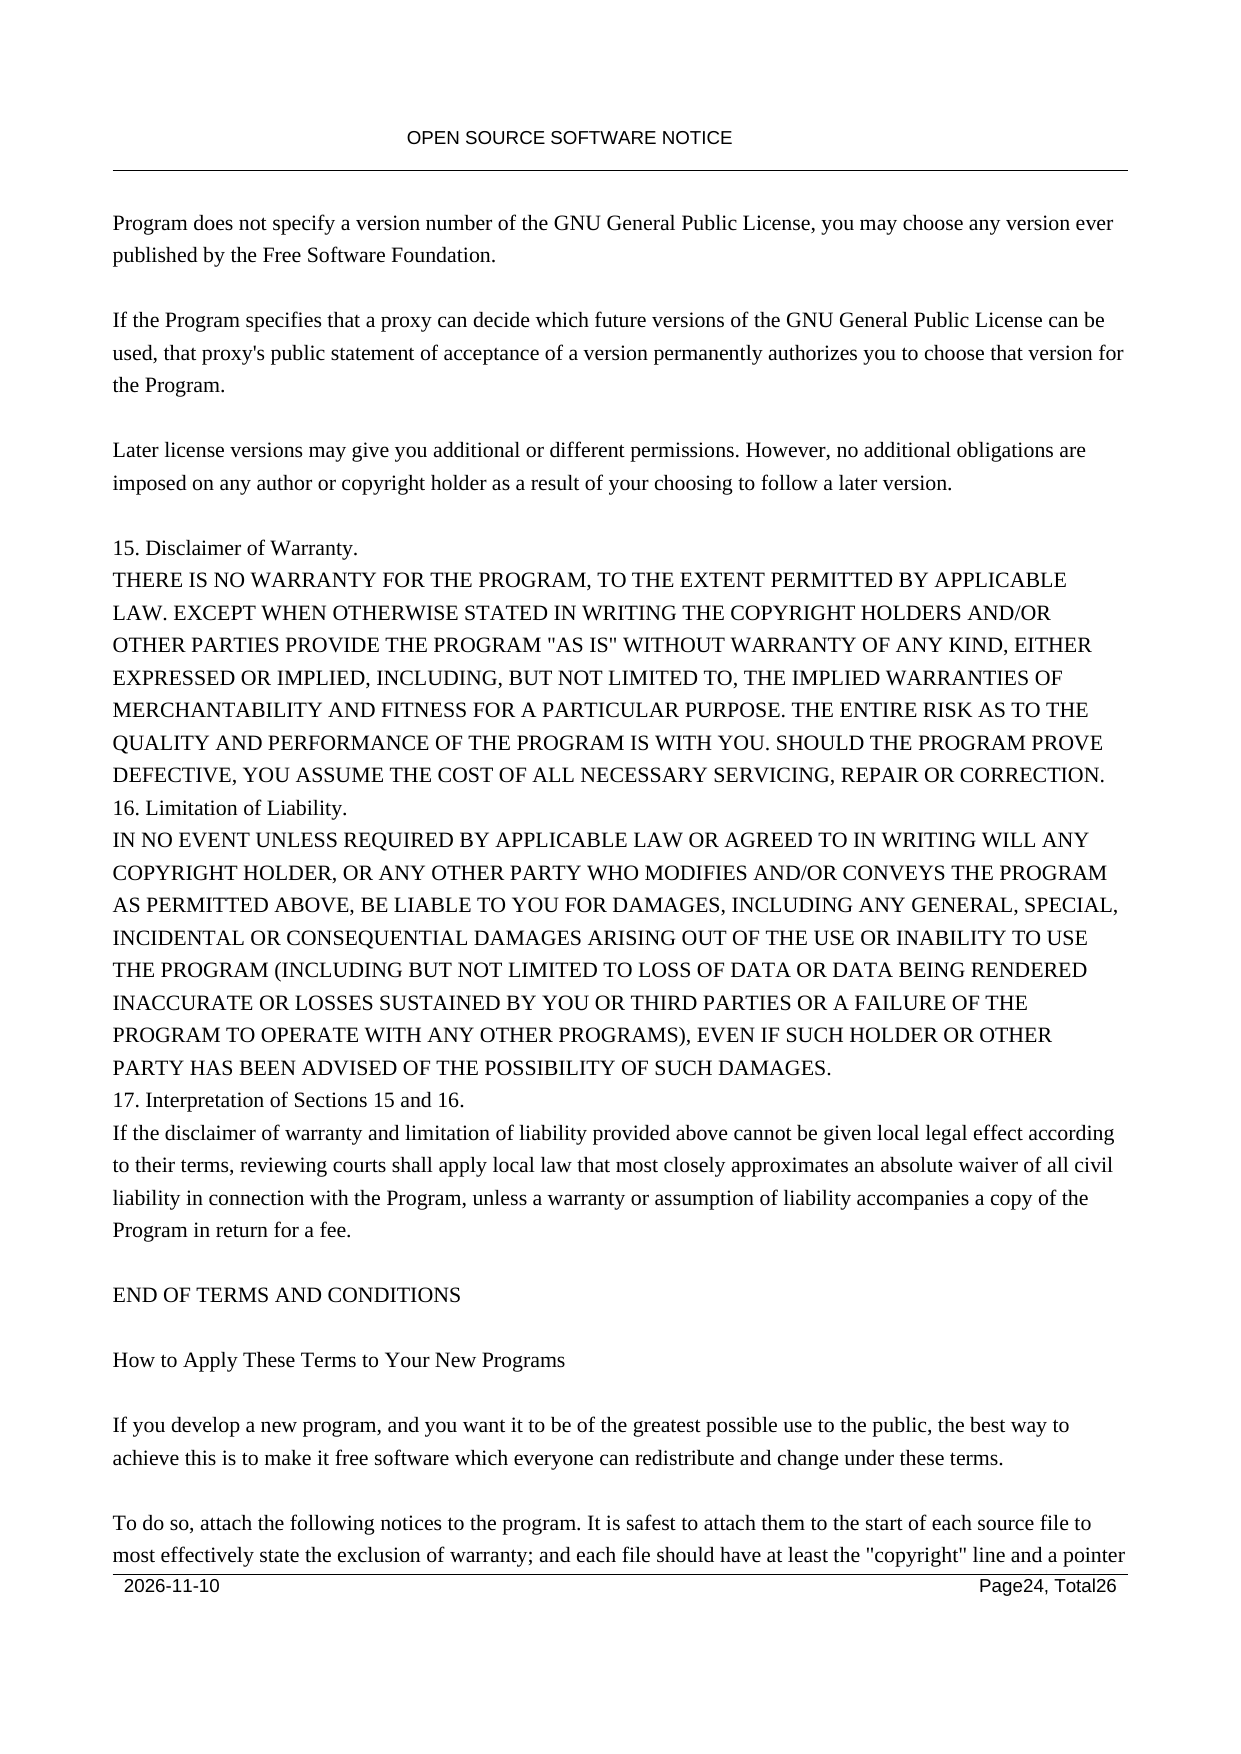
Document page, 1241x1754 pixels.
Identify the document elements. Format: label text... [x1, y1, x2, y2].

text 16. Limitation of Liability. [112, 791, 1128, 824]
text If the Program specifies that a proxy can decide which future versions of the GNU General Public License can be used, that proxy's public statement of acceptance of a version permanently authorizes you to choose that version for the Program. [112, 304, 1128, 401]
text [112, 206, 1128, 271]
text 15. Disclaimer of Warranty. [112, 531, 1128, 564]
text How to Apply These Terms to Your New Programs [112, 1344, 1128, 1376]
text Later license versions may give you additional or different permissions. However, no additional obligations are imposed on any author or copyright holder as a result of your choosing to follow a later version. [112, 434, 1128, 499]
text 17. Interpretation of Sections 15 and 16. [112, 1084, 1128, 1116]
text If the disclaimer of warranty and limitation of liability provided above cannot be given local legal effect according to their terms, reviewing courts shall apply local law that most closely approximates an absolute waiver of all civil liability in connection with the Program, unless a warranty or assumption of liability accompanies a copy of the Program in return for a fee. [112, 1116, 1128, 1246]
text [112, 1506, 1128, 1571]
text END OF TERMS AND CONDITIONS [112, 1279, 1128, 1311]
text If you develop a new program, and you want it to be of the greatest possible use to the public, the best way to achieve this is to make it free software which everyone can redistribute and change under these terms. [112, 1409, 1128, 1474]
text IN NO EVENT UNLESS REQUIRED BY APPLICABLE LAW OR AGREED TO IN WRITING WILL ANY COPYRIGHT HOLDER, OR ANY OTHER PARTY WHO MODIFIES AND/OR CONVEYS THE PROGRAM AS PERMITTED ABOVE, BE LIABLE TO YOU FOR DAMAGES, INCLUDING ANY GENERAL, SPECIAL, INCIDENTAL OR CONSEQUENTIAL DAMAGES ARISING OUT OF THE USE OR INABILITY TO USE THE PROGRAM (INCLUDING BUT NOT LIMITED TO LOSS OF DATA OR DATA BEING RENDERED INACCURATE OR LOSSES SUSTAINED BY YOU OR THIRD PARTIES OR A FAILURE OF THE PROGRAM TO OPERATE WITH ANY OTHER PROGRAMS), EVEN IF SUCH HOLDER OR OTHER PARTY HAS BEEN ADVISED OF THE POSSIBILITY OF SUCH DAMAGES. [112, 824, 1128, 1084]
text THERE IS NO WARRANTY FOR THE PROGRAM, TO THE EXTENT PERMITTED BY APPLICABLE LAW. EXCEPT WHEN OTHERWISE STATED IN WRITING THE COPYRIGHT HOLDERS AND/OR OTHER PARTIES PROVIDE THE PROGRAM "AS IS" WITHOUT WARRANTY OF ANY KIND, EITHER EXPRESSED OR IMPLIED, INCLUDING, BUT NOT LIMITED TO, THE IMPLIED WARRANTIES OF MERCHANTABILITY AND FITNESS FOR A PARTICULAR PURPOSE. THE ENTIRE RISK AS TO THE QUALITY AND PERFORMANCE OF THE PROGRAM IS WITH YOU. SHOULD THE PROGRAM PROVE DEFECTIVE, YOU ASSUME THE COST OF ALL NECESSARY SERVICING, REPAIR OR CORRECTION. [112, 564, 1128, 791]
